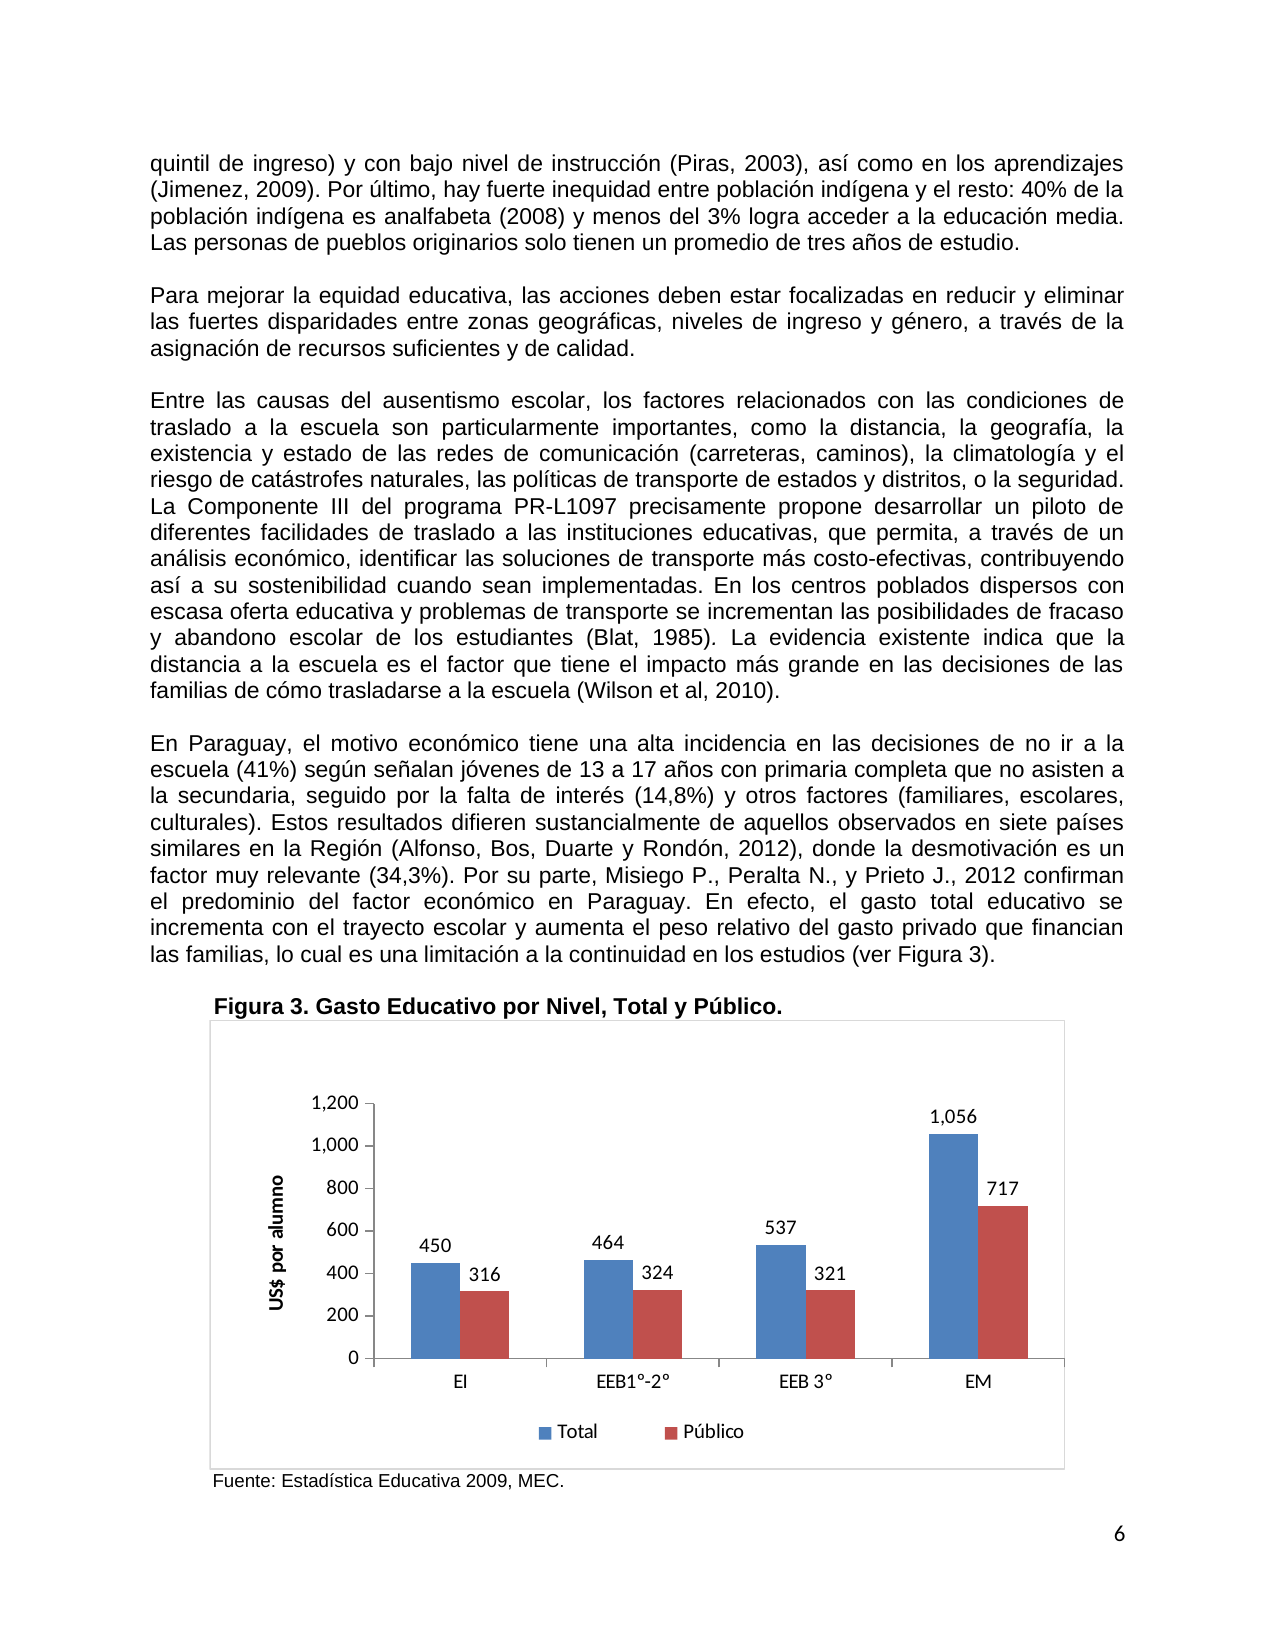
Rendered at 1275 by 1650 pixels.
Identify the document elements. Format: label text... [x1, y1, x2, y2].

text Para mejorar la equidad educativa, las acciones deben estar focalizadas en reducir y eliminar las fuertes disparidades entre zonas geográficas, niveles de ingreso y género, a través de la asignación de recursos suficientes y de calidad. [150, 282, 1125, 361]
text Fuente: Estadística Educativa 2009, MEC. [150, 1470, 1125, 1491]
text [150, 150, 1125, 255]
text Entre las causas del ausentismo escolar, los factores relacionados con las condiciones de traslado a la escuela son particularmente importantes, como la distancia, la geografía, la existencia y estado de las redes de comunicación (carreteras, caminos), la climatología y el riesgo de catástrofes naturales, las políticas de transporte de estados y distritos, o la seguridad. La Componente III del programa PR-L1097 precisamente propone desarrollar un piloto de diferentes facilidades de traslado a las instituciones educativas, que permita, a través de un análisis económico, identificar las soluciones de transporte más costo-efectivas, contribuyendo así a su sostenibilidad cuando sean implementadas. En los centros poblados dispersos con escasa oferta educativa y problemas de transporte se incrementan las posibilidades de fracaso y abandono escolar de los estudiantes (Blat, 1985). La evidencia existente indica que la distancia a la escuela es el factor que tiene el impacto más grande en las decisiones de las familias de cómo trasladarse a la escuela (Wilson et al, 2010). [150, 387, 1125, 703]
text Figura 3. Gasto Educativo por Nivel, Total y Público. [150, 993, 1125, 1020]
text En Paraguay, el motivo económico tiene una alta incidencia en las decisiones de no ir a la escuela (41%) según señalan jóvenes de 13 a 17 años con primaria completa que no asisten a la secundaria, seguido por la falta de interés (14,8%) y otros factores (familiares, escolares, culturales). Estos resultados difieren sustancialmente de aquellos observados en siete países similares en la Región (Alfonso, Bos, Duarte y Rondón, 2012), donde la desmotivación es un factor muy relevante (34,3%). Por su parte, Misiego P., Peralta N., y Prieto J., 2012 confirman el predominio del factor económico en Paraguay. En efecto, el gasto total educativo se incrementa con el trayecto escolar y aumenta el peso relativo del gasto privado que financian las familias, lo cual es una limitación a la continuidad en los estudios (ver Figura 3). [150, 730, 1125, 967]
